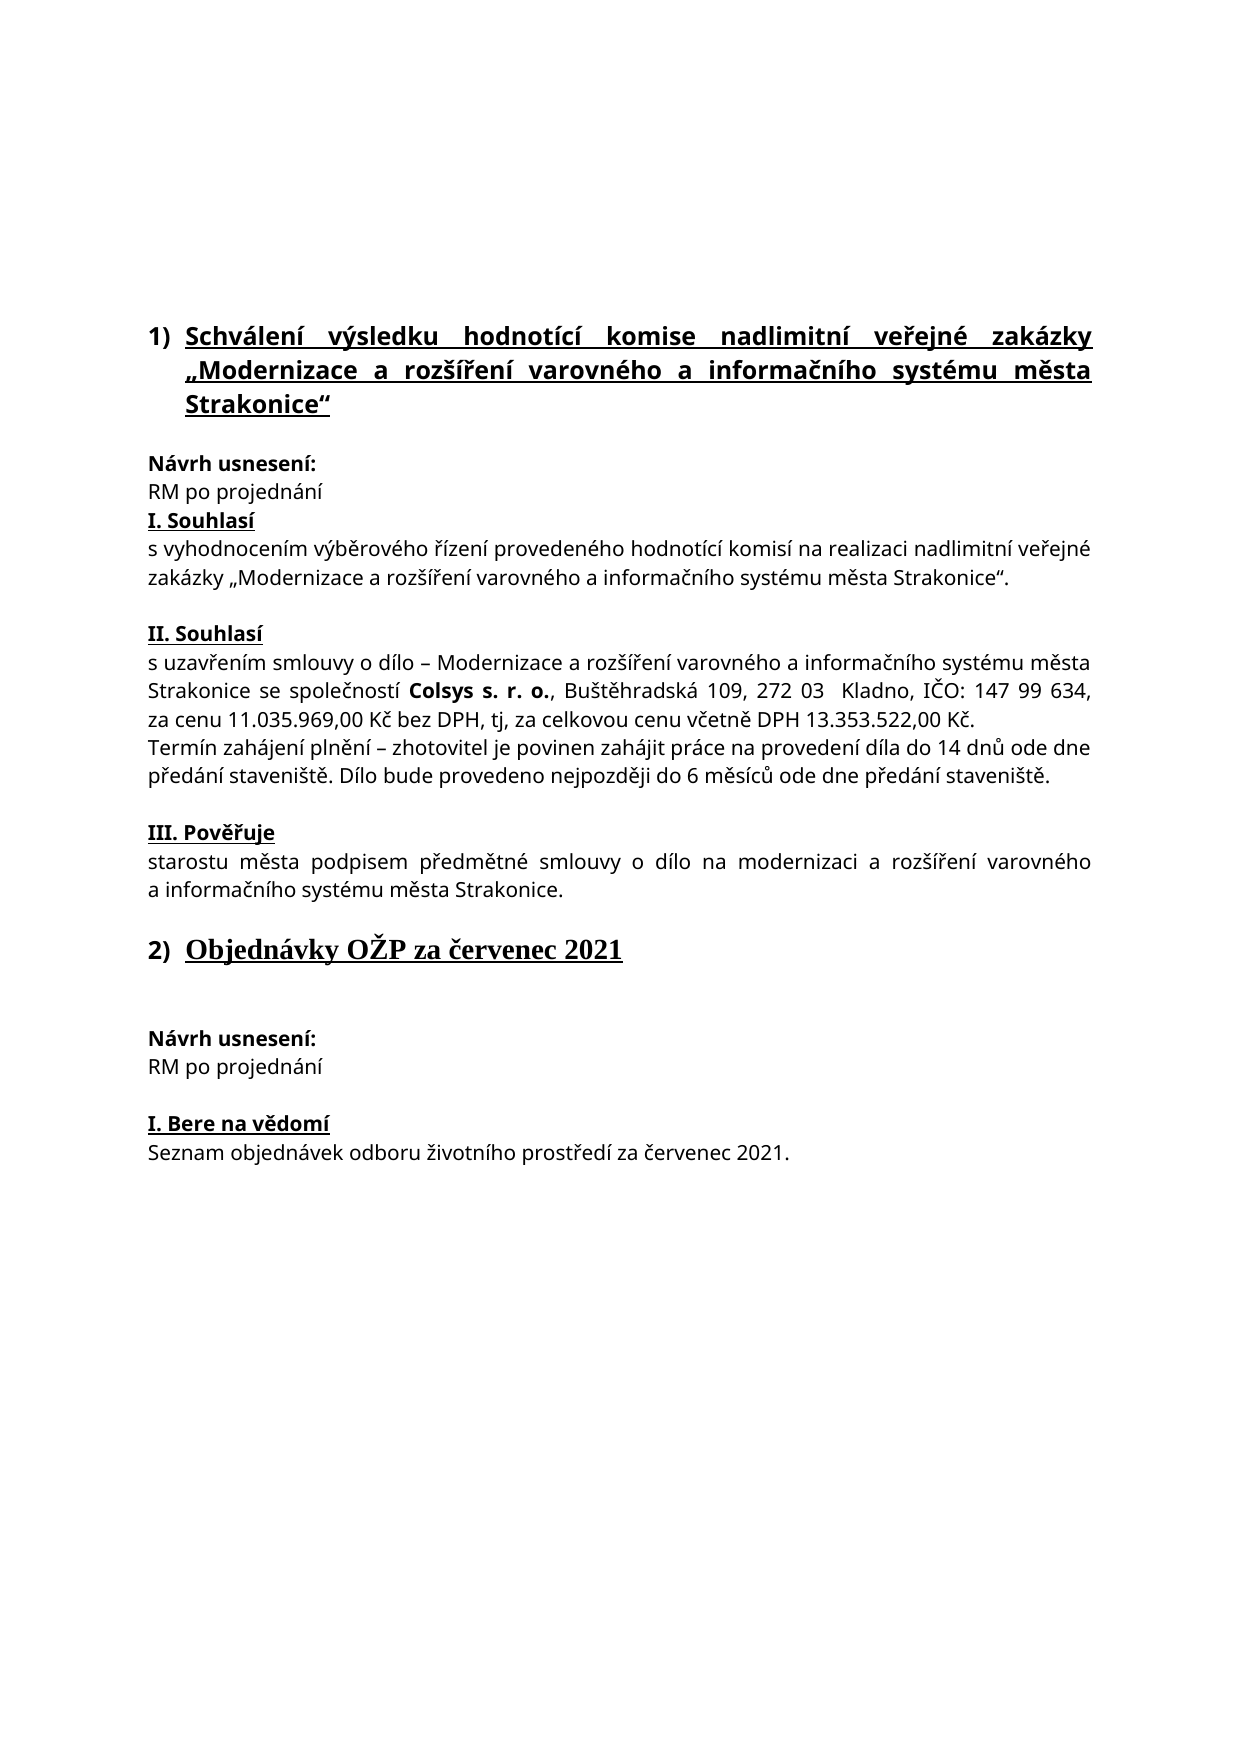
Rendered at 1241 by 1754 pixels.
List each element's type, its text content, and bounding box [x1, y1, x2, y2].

text Termín zahájení plnění – zhotovitel je povinen zahájit práce na provedení díla do 14 dnů ode dne předání staveniště. Dílo bude provedeno nejpozději do 6 měsíců ode dne předání staveniště. [148, 733, 1093, 790]
subtitle II. Souhlasí [148, 619, 1093, 648]
text RM po projednání [148, 1052, 1093, 1081]
text Seznam objednávek odboru životního prostředí za červenec 2021. [148, 1138, 1093, 1166]
text s vyhodnocením výběrového řízení provedeného hodnotící komisí na realizaci nadlimitní veřejné zakázky „Modernizace a rozšíření varovného a informačního systému města Strakonice“. [148, 534, 1093, 591]
text RM po projednání [148, 477, 1093, 506]
text starostu města podpisem předmětné smlouvy o dílo na modernizaci a rozšíření varovného a informačního systému města Strakonice. [148, 847, 1093, 904]
subtitle I. Bere na vědomí [148, 1109, 1093, 1138]
subtitle Objednávky OŽP za červenec 2021 [148, 932, 1093, 967]
subtitle I. Souhlasí [148, 506, 1093, 534]
text s uzavřením smlouvy o dílo – Modernizace a rozšíření varovného a informačního systému města Strakonice se společností Colsys s. r. o., Buštěhradská 109, 272 03 Kladno, IČO: 147 99 634, za cenu 11.035.969,00 Kč bez DPH, tj, za celkovou cenu včetně DPH 13.353.522,00 Kč. [148, 648, 1093, 733]
subtitle Schválení výsledku hodnotící komise nadlimitní veřejné zakázky „Modernizace a rozšíření varovného a informačního systému města Strakonice“ [148, 318, 1093, 420]
subtitle III. Pověřuje [148, 818, 1093, 847]
text Návrh usnesení: [148, 1024, 1093, 1052]
text Návrh usnesení: [148, 449, 1093, 477]
